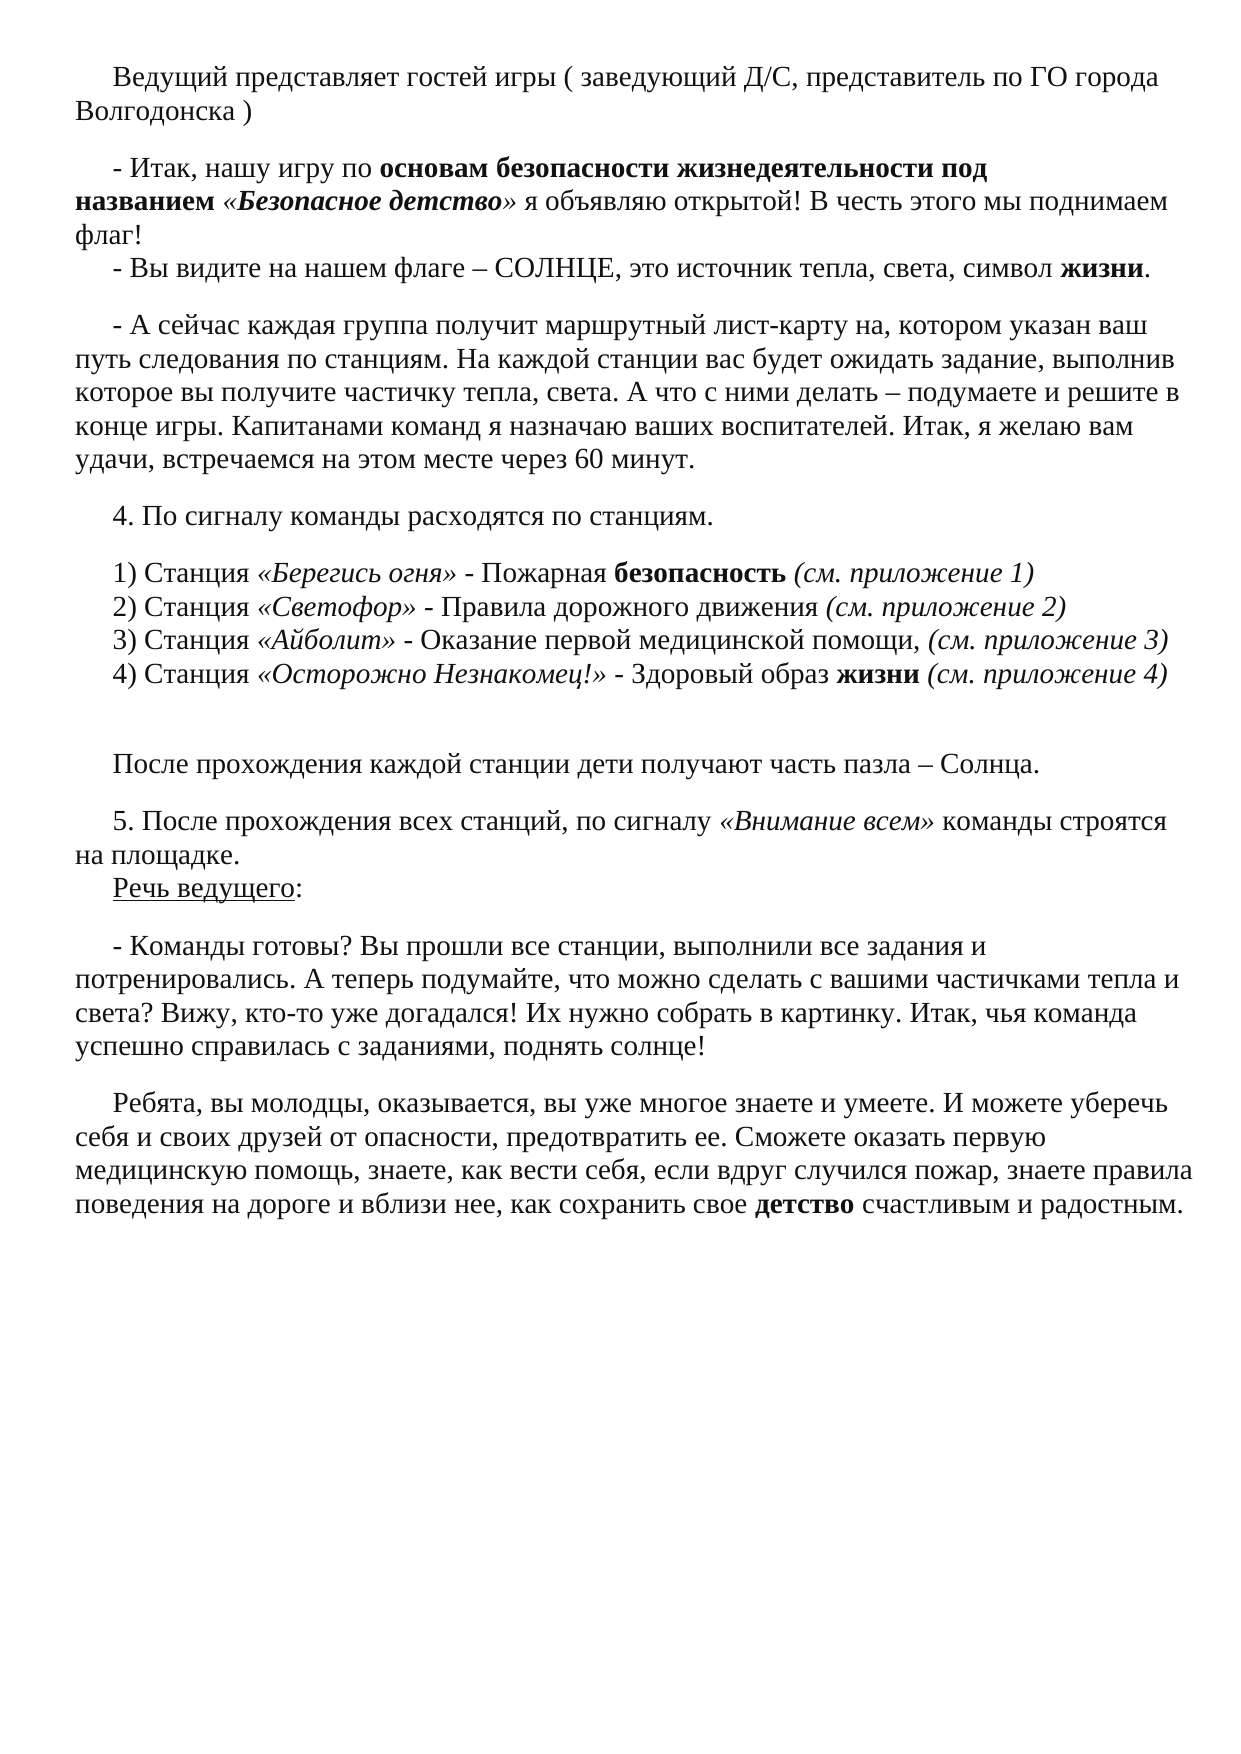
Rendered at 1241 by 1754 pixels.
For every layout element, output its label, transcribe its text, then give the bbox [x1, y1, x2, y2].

text После прохождения каждой станции дети получают часть пазла – Солнца. [75, 747, 1196, 780]
text 3) Станция «Айболит» - Оказание первой медицинской помощи, (см. приложение 3) [75, 622, 1196, 656]
text Ребята, вы молодцы, оказывается, вы уже многое знаете и умеете. И можете уберечь себя и своих друзей от опасности, предотвратить ее. Сможете оказать первую медицинскую помощь, знаете, как вести себя, если вдруг случился пожар, знаете правила поведения на дороге и вблизи нее, как сохранить свое детство счастливым и радостным. [75, 1085, 1196, 1219]
text 4) Станция «Осторожно Незнакомец!» - Здоровый образ жизни (см. приложение 4) [75, 656, 1196, 689]
text - Команды готовы? Вы прошли все станции, выполнили все задания и потренировались. А теперь подумайте, что можно сделать с вашими частичками тепла и света? Вижу, кто-то уже догадался! Их нужно собрать в картинку. Итак, чья команда успешно справилась с заданиями, поднять солнце! [75, 928, 1196, 1062]
text 1) Станция «Берегись огня» - Пожарная безопасность (см. приложение 1) [75, 555, 1196, 589]
text 2) Станция «Светофор» - Правила дорожного движения (см. приложение 2) [75, 589, 1196, 622]
text 4. По сигналу команды расходятся по станциям. [75, 498, 1196, 532]
text Речь ведущего: [75, 871, 1196, 904]
text 5. После прохождения всех станций, по сигналу «Внимание всем» команды строятся на площадке. [75, 803, 1196, 871]
text Ведущий представляет гостей игры ( заведующий Д/С, представитель по ГО города Волгодонска ) [75, 59, 1196, 126]
text - Итак, нашу игру по основам безопасности жизнедеятельности под названием «Безопасное детство» я объявляю открытой! В честь этого мы поднимаем флаг! [75, 150, 1196, 250]
text - Вы видите на нашем флаге – СОЛНЦЕ, это источник тепла, света, символ жизни. [75, 250, 1196, 284]
text - А сейчас каждая группа получит маршрутный лист-карту на, котором указан ваш путь следования по станциям. На каждой станции вас будет ожидать задание, выполнив которое вы получите частичку тепла, света. А что с ними делать – подумаете и решите в конце игры. Капитанами команд я назначаю ваших воспитателей. Итак, я желаю вам удачи, встречаемся на этом месте через 60 минут. [75, 307, 1196, 475]
